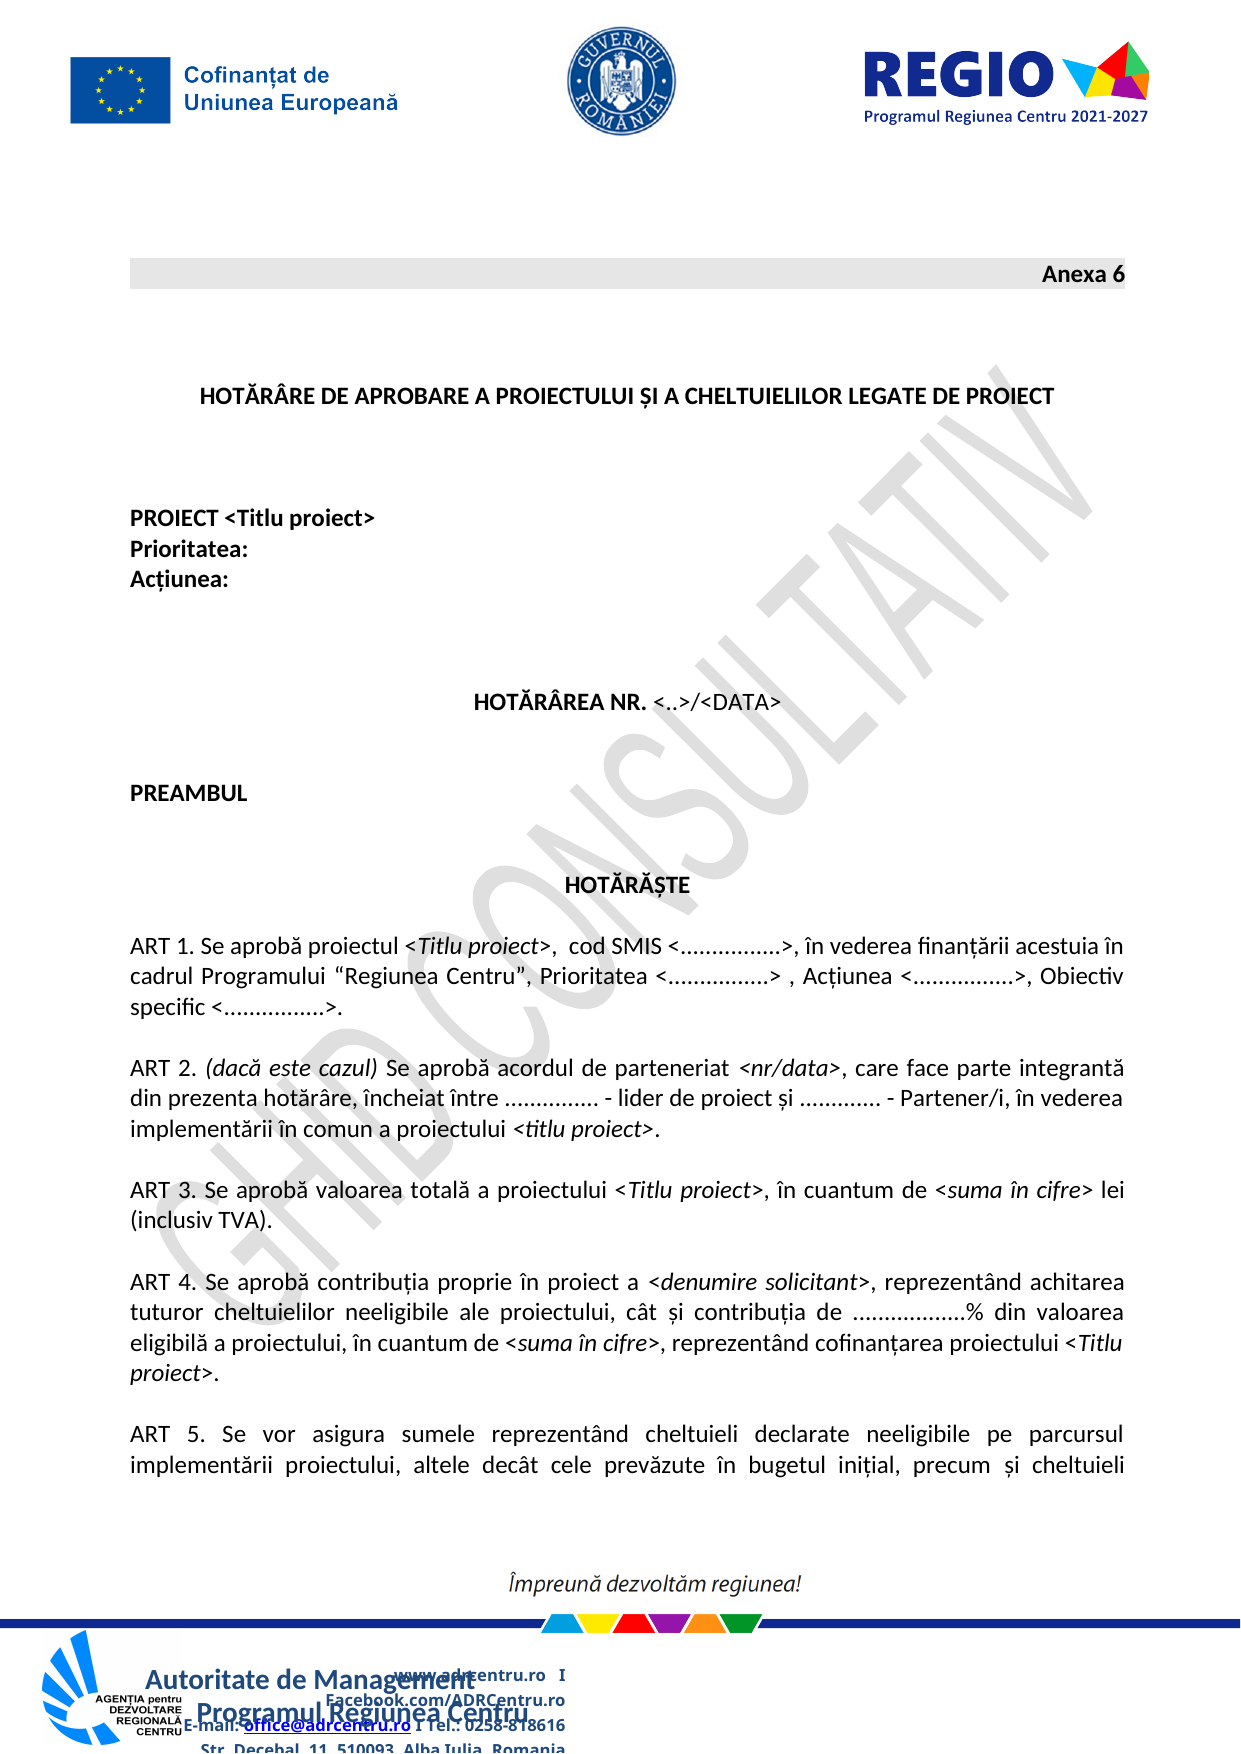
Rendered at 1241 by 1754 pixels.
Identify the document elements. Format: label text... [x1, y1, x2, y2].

text Anexa 6 [130, 258, 1125, 289]
picture [0, 1614, 550, 1745]
text PREAMBUL [130, 777, 1125, 808]
text HOTĂRÂRE DE APROBARE A PROIECTULUI ȘI A CHELTUIELILOR LEGATE DE PROIECT [130, 381, 1125, 411]
picture [495, 1571, 814, 1597]
picture [864, 41, 1150, 125]
text HOTĂRÂREA NR. <..>/<DATA> [130, 686, 1125, 716]
text ART 1. Se aprobă proiectul <Titlu proiect>, cod SMIS <................>, în vederea finanțării acestuia în cadrul Programului “Regiunea Centru”, Prioritatea <................> , Acțiunea <................>, Obiectiv specific <................>. [130, 930, 1125, 1021]
text ART 2. (dacă este cazul) Se aprobă acordul de parteneriat <nr/data>, care face parte integrantă din prezenta hotărâre, încheiat între ............... - lider de proiect şi ............. - Partener/i, în vederea implementării în comun a proiectului <titlu proiect>. [130, 1052, 1125, 1143]
picture [547, 0, 692, 154]
text ART 3. Se aprobă valoarea totală a proiectului <Titlu proiect>, în cuantum de <suma în cifre> lei (inclusiv TVA). [130, 1174, 1125, 1235]
text Prioritatea: [130, 533, 1125, 564]
text Acțiunea: [130, 564, 1125, 594]
text PROIECT <Titlu proiect> [130, 503, 1125, 533]
text HOTĂRĂȘTE [130, 869, 1125, 899]
picture [574, 1614, 1241, 1633]
picture [66, 53, 425, 128]
text ART 4. Se aprobă contribuția proprie în proiect a <denumire solicitant>, reprezentând achitarea tuturor cheltuielilor neeligibile ale proiectului, cât și contribuția de ..................% din valoarea eligibilă a proiectului, în cuantum de <suma în cifre>, reprezentând cofinanțarea proiectului <Titlu proiect>. [130, 1266, 1125, 1388]
